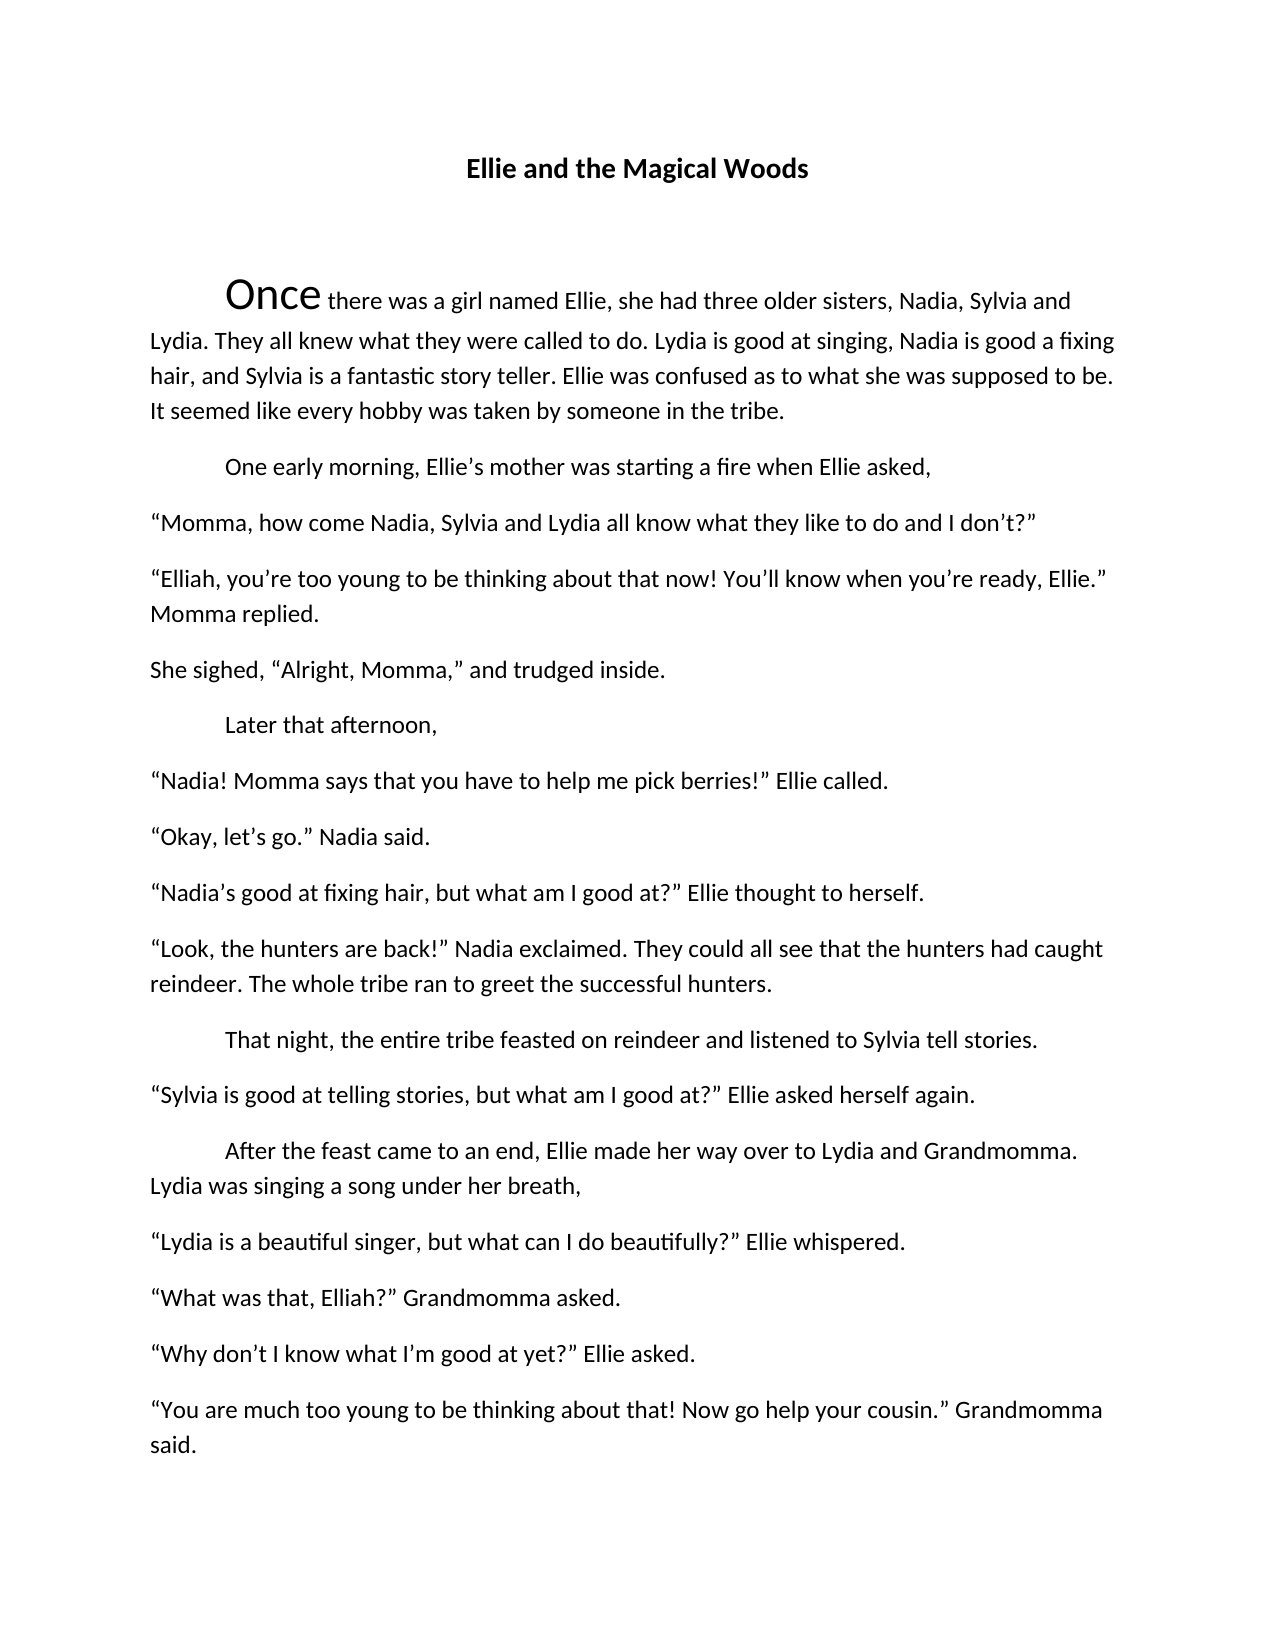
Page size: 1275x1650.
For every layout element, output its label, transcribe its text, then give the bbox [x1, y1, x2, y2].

text “Lydia is a beautiful singer, but what can I do beautifully?” Ellie whispered. [150, 1226, 1125, 1257]
text “Okay, let’s go.” Nadia said. [150, 821, 1125, 852]
text She sighed, “Alright, Momma,” and trudged inside. [150, 654, 1125, 684]
text “Why don’t I know what I’m good at yet?” Ellie asked. [150, 1338, 1125, 1368]
text “Sylvia is good at telling stories, but what am I good at?” Ellie asked herself again. [150, 1080, 1125, 1110]
text “Look, the hunters are back!” Nadia exclaimed. They could all see that the hunters had caught reindeer. The whole tribe ran to greet the successful hunters. [150, 933, 1125, 998]
text “What was that, Elliah?” Grandmomma asked. [150, 1282, 1125, 1313]
text “You are much too young to be thinking about that! Now go help your cousin.” Grandmomma said. [150, 1394, 1125, 1459]
text One early morning, Ellie’s mother was starting a fire when Ellie asked, [150, 451, 1125, 482]
text “Nadia’s good at fixing hair, but what am I good at?” Ellie thought to herself. [150, 877, 1125, 908]
text “Momma, how come Nadia, Sylvia and Lydia all know what they like to do and I don’t?” [150, 507, 1125, 538]
text Ellie and the Magical Woods [150, 150, 1125, 186]
text Once there was a girl named Ellie, she had three older sisters, Nadia, Sylvia and Lydia. They all knew what they were called to do. Lydia is good at singing, Nadia is good a fixing hair, and Sylvia is a fantastic story teller. Ellie was confused as to what she was supposed to be. It seemed like every hobby was taken by someone in the tribe. [150, 265, 1125, 426]
text “Nadia! Momma says that you have to help me pick berries!” Ellie called. [150, 766, 1125, 796]
text After the feast came to an end, Ellie made her way over to Lydia and Grandmomma. Lydia was singing a song under her breath, [150, 1136, 1125, 1201]
text Later that afternoon, [150, 710, 1125, 740]
text That night, the entire tribe feasted on reindeer and listened to Sylvia tell stories. [150, 1024, 1125, 1054]
text “Elliah, you’re too young to be thinking about that now! You’ll know when you’re ready, Ellie.” Momma replied. [150, 563, 1125, 628]
